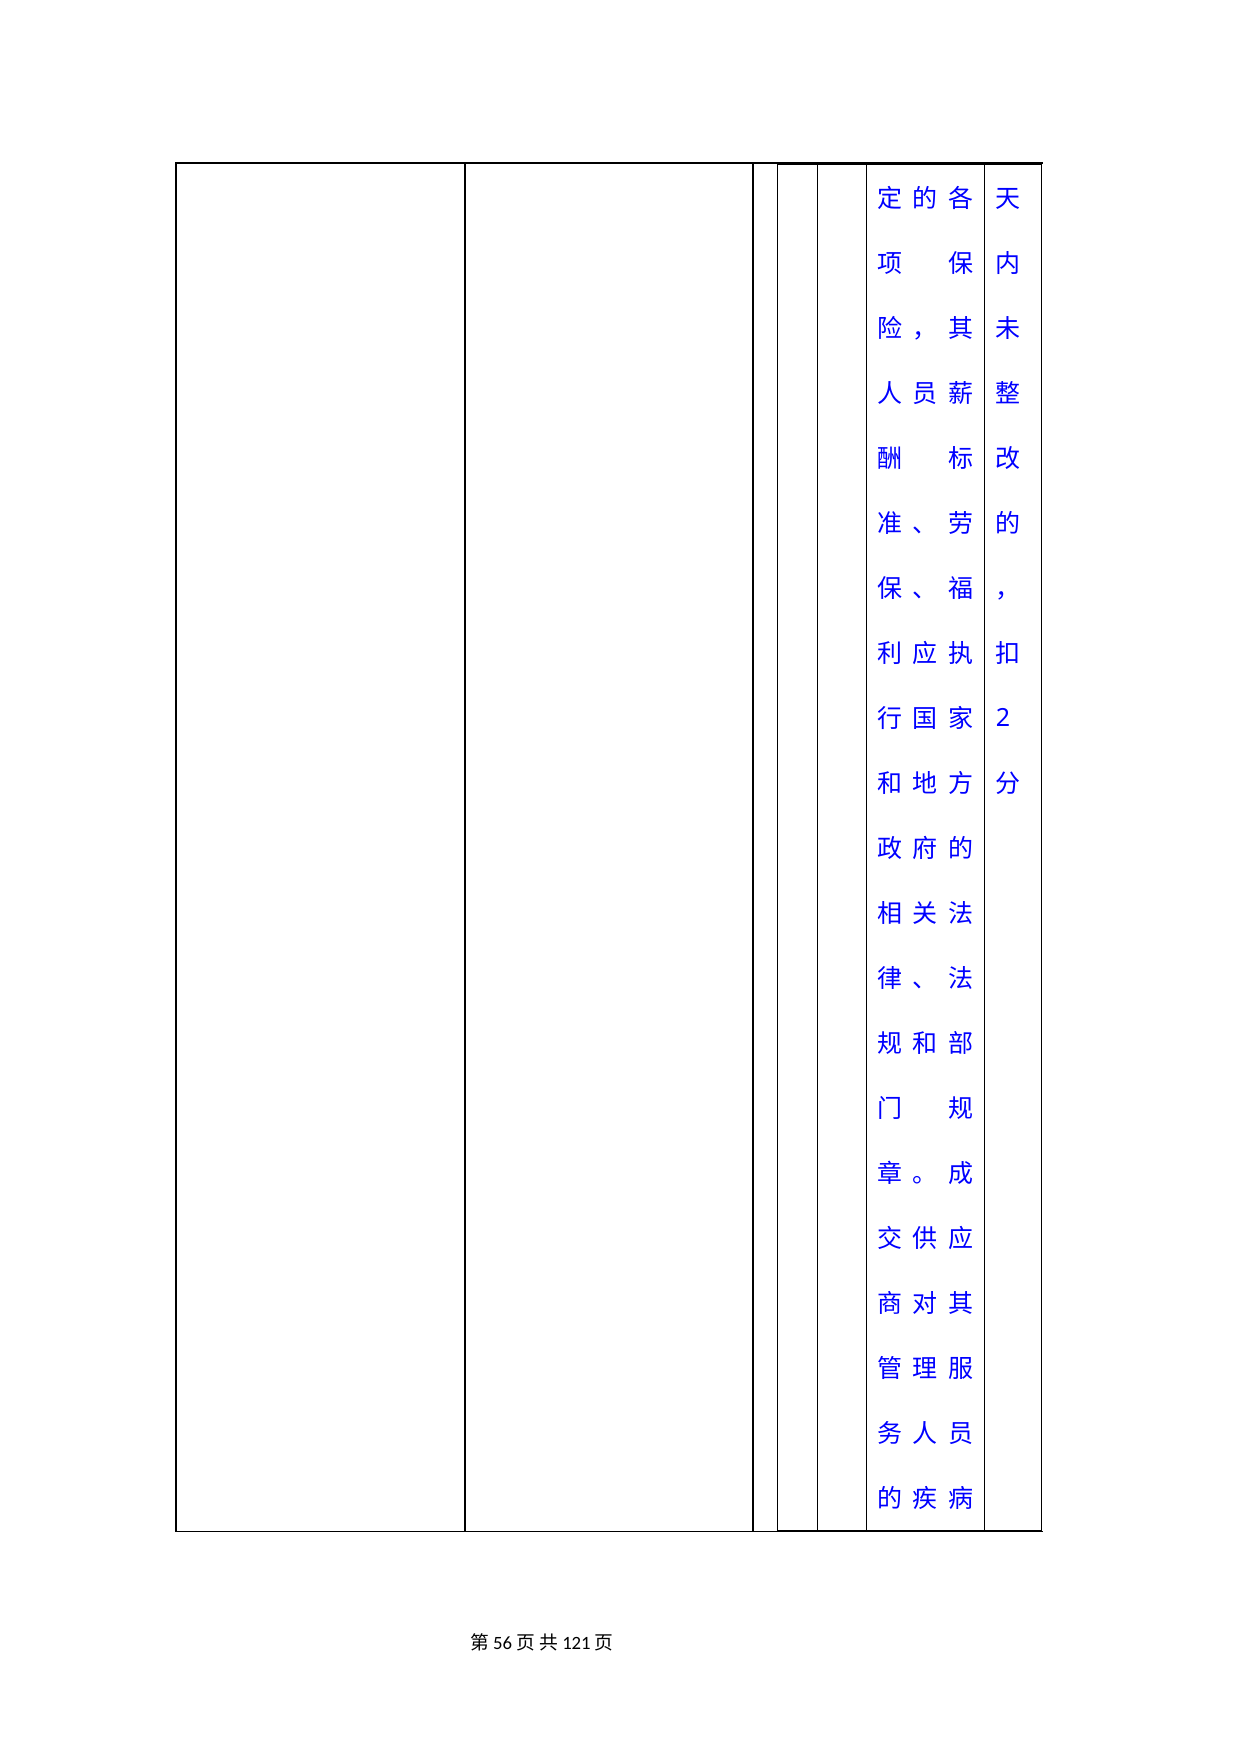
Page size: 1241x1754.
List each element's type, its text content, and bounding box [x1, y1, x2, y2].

table_cell [466, 164, 752, 1531]
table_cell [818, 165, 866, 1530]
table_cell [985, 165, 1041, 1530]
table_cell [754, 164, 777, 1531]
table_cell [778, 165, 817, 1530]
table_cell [867, 165, 984, 1530]
table_cell 1 [177, 164, 464, 1531]
